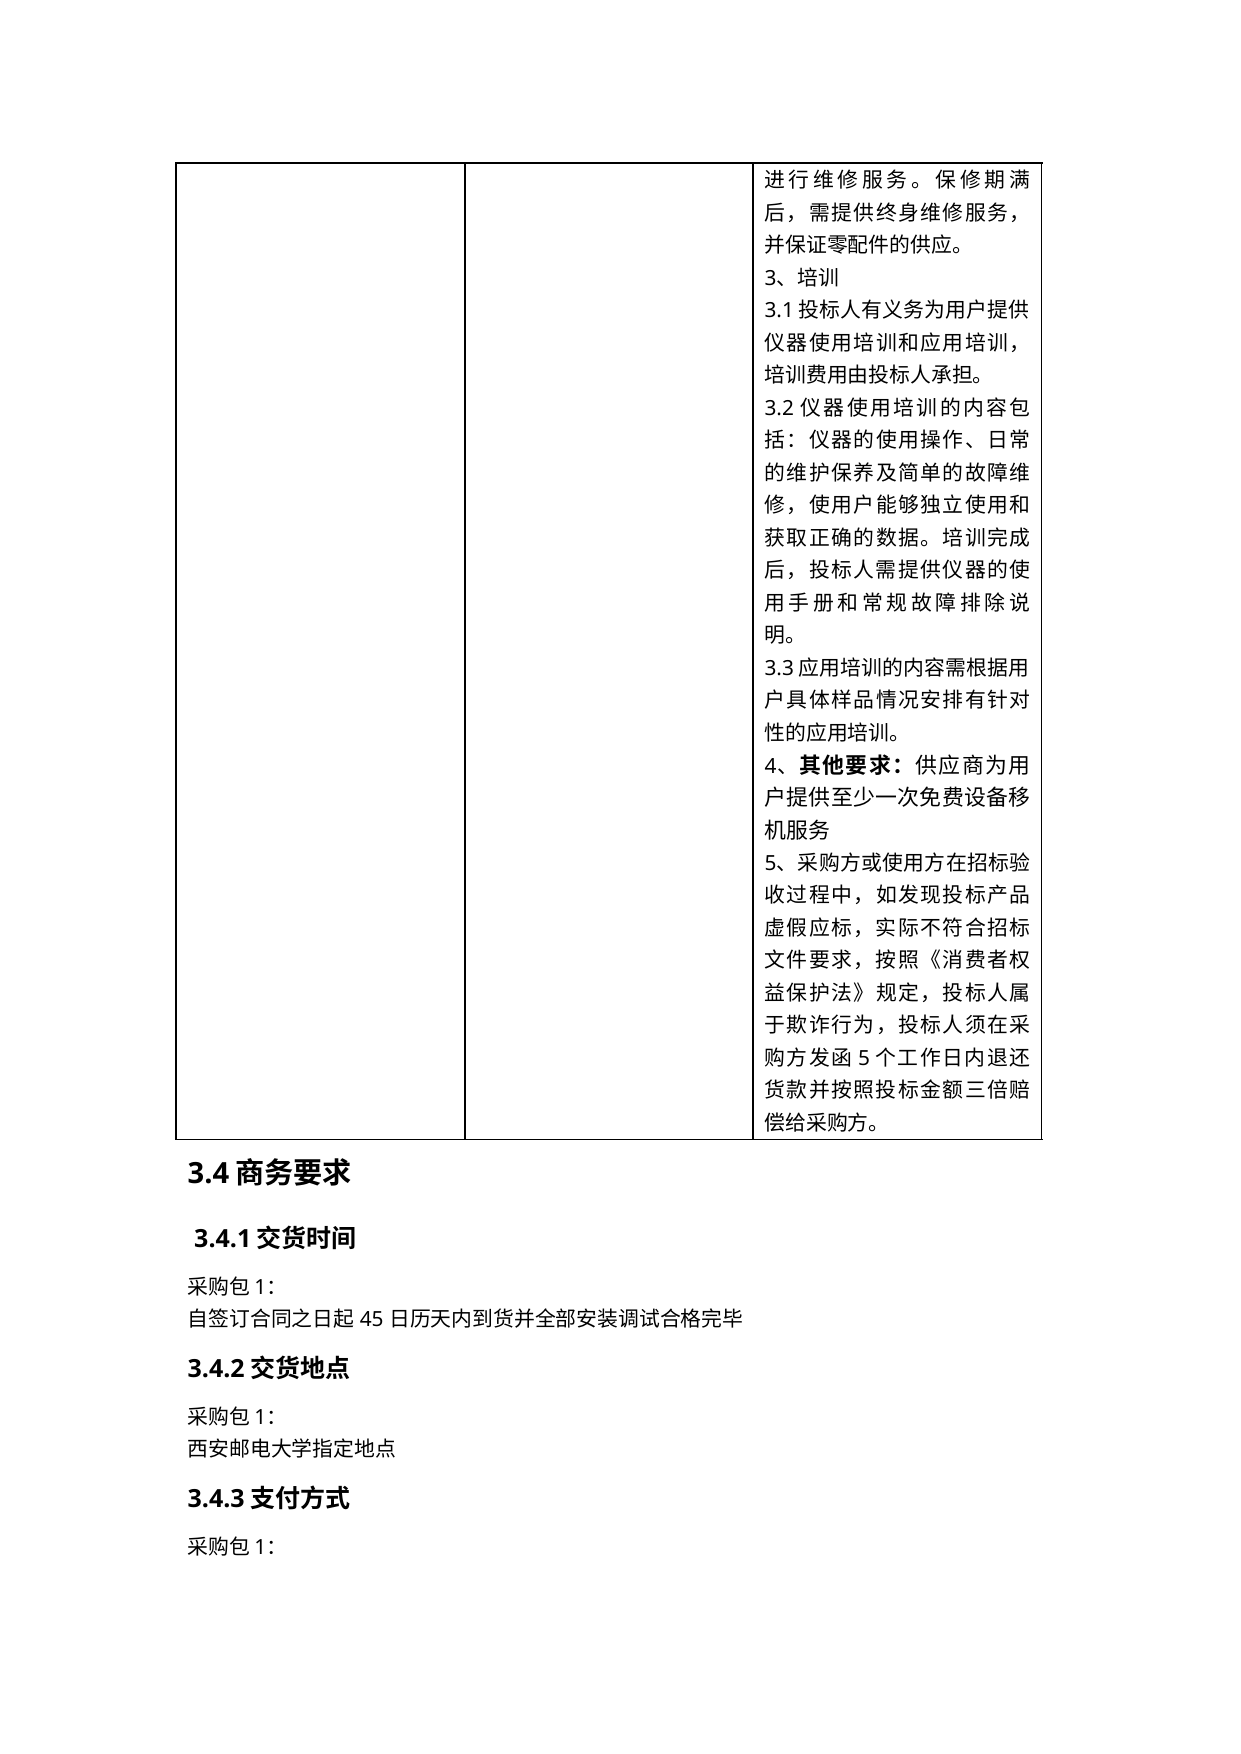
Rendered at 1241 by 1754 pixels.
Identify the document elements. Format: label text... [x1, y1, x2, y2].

text 3.4.1交货时间 [187, 1205, 1053, 1270]
text 采购包1： [187, 1270, 1053, 1303]
text 3.4.3支付方式 [187, 1465, 1053, 1530]
text 3.4.2交货地点 [187, 1335, 1053, 1400]
table_cell [466, 164, 752, 1138]
text 采购包1： [187, 1400, 1053, 1433]
table_cell 2 [177, 164, 464, 1138]
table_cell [754, 164, 1041, 1138]
text 自签订合同之日起 45 日历天内到货并全部安装调试合格完毕 [187, 1303, 1053, 1335]
text 3.4商务要求 [187, 1140, 1053, 1205]
text 采购包1： [187, 1530, 1053, 1563]
text 西安邮电大学指定地点 [187, 1433, 1053, 1465]
